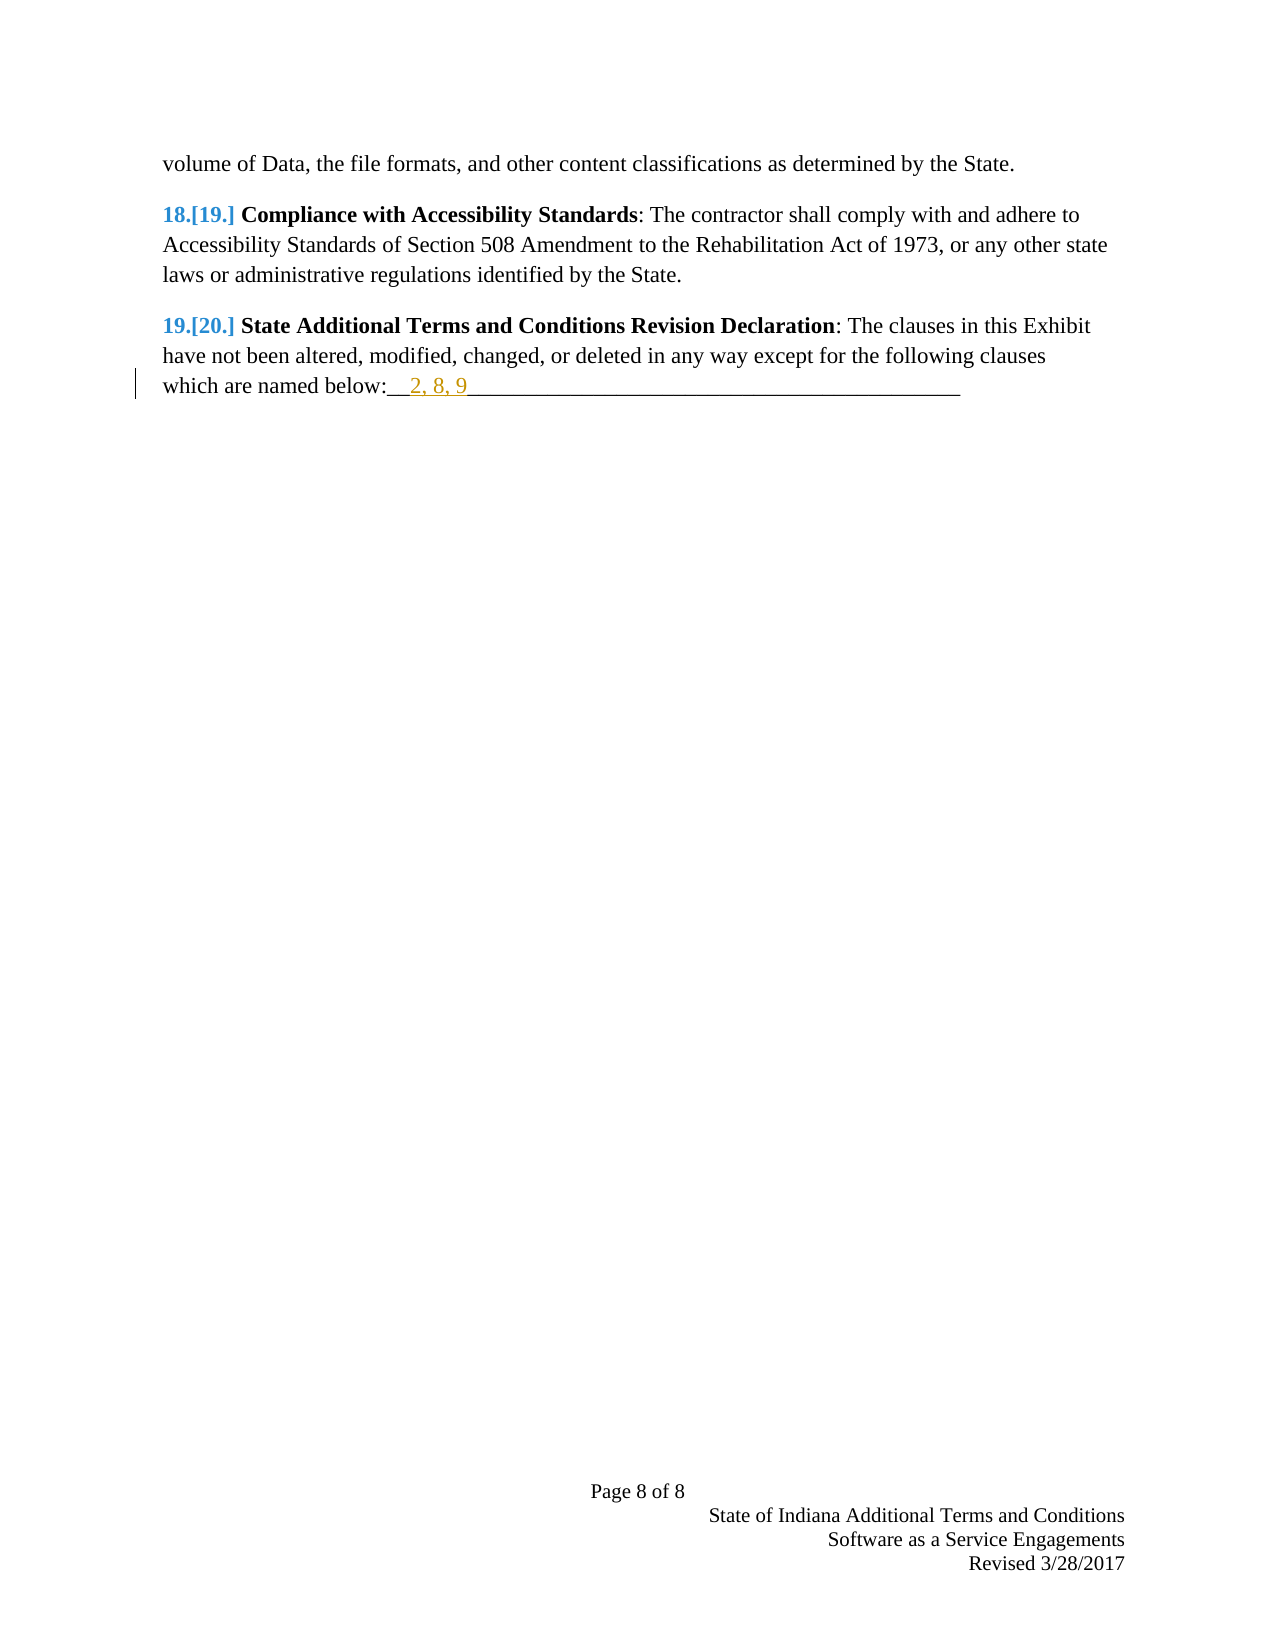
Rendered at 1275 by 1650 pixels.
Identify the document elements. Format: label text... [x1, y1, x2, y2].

list State Additional Terms and Conditions Revision Declaration: The clauses in this Exhibit have not been altered, modified, changed, or deleted in any way except for the following clauses which are named below:_____________________________________________ [162, 312, 1108, 399]
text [162, 150, 1108, 176]
list Compliance with Accessibility Standards: The contractor shall comply with and adhere to Accessibility Standards of Section 508 Amendment to the Rehabilitation Act of 1973, or any other state laws or administrative regulations identified by the State. [162, 201, 1108, 287]
